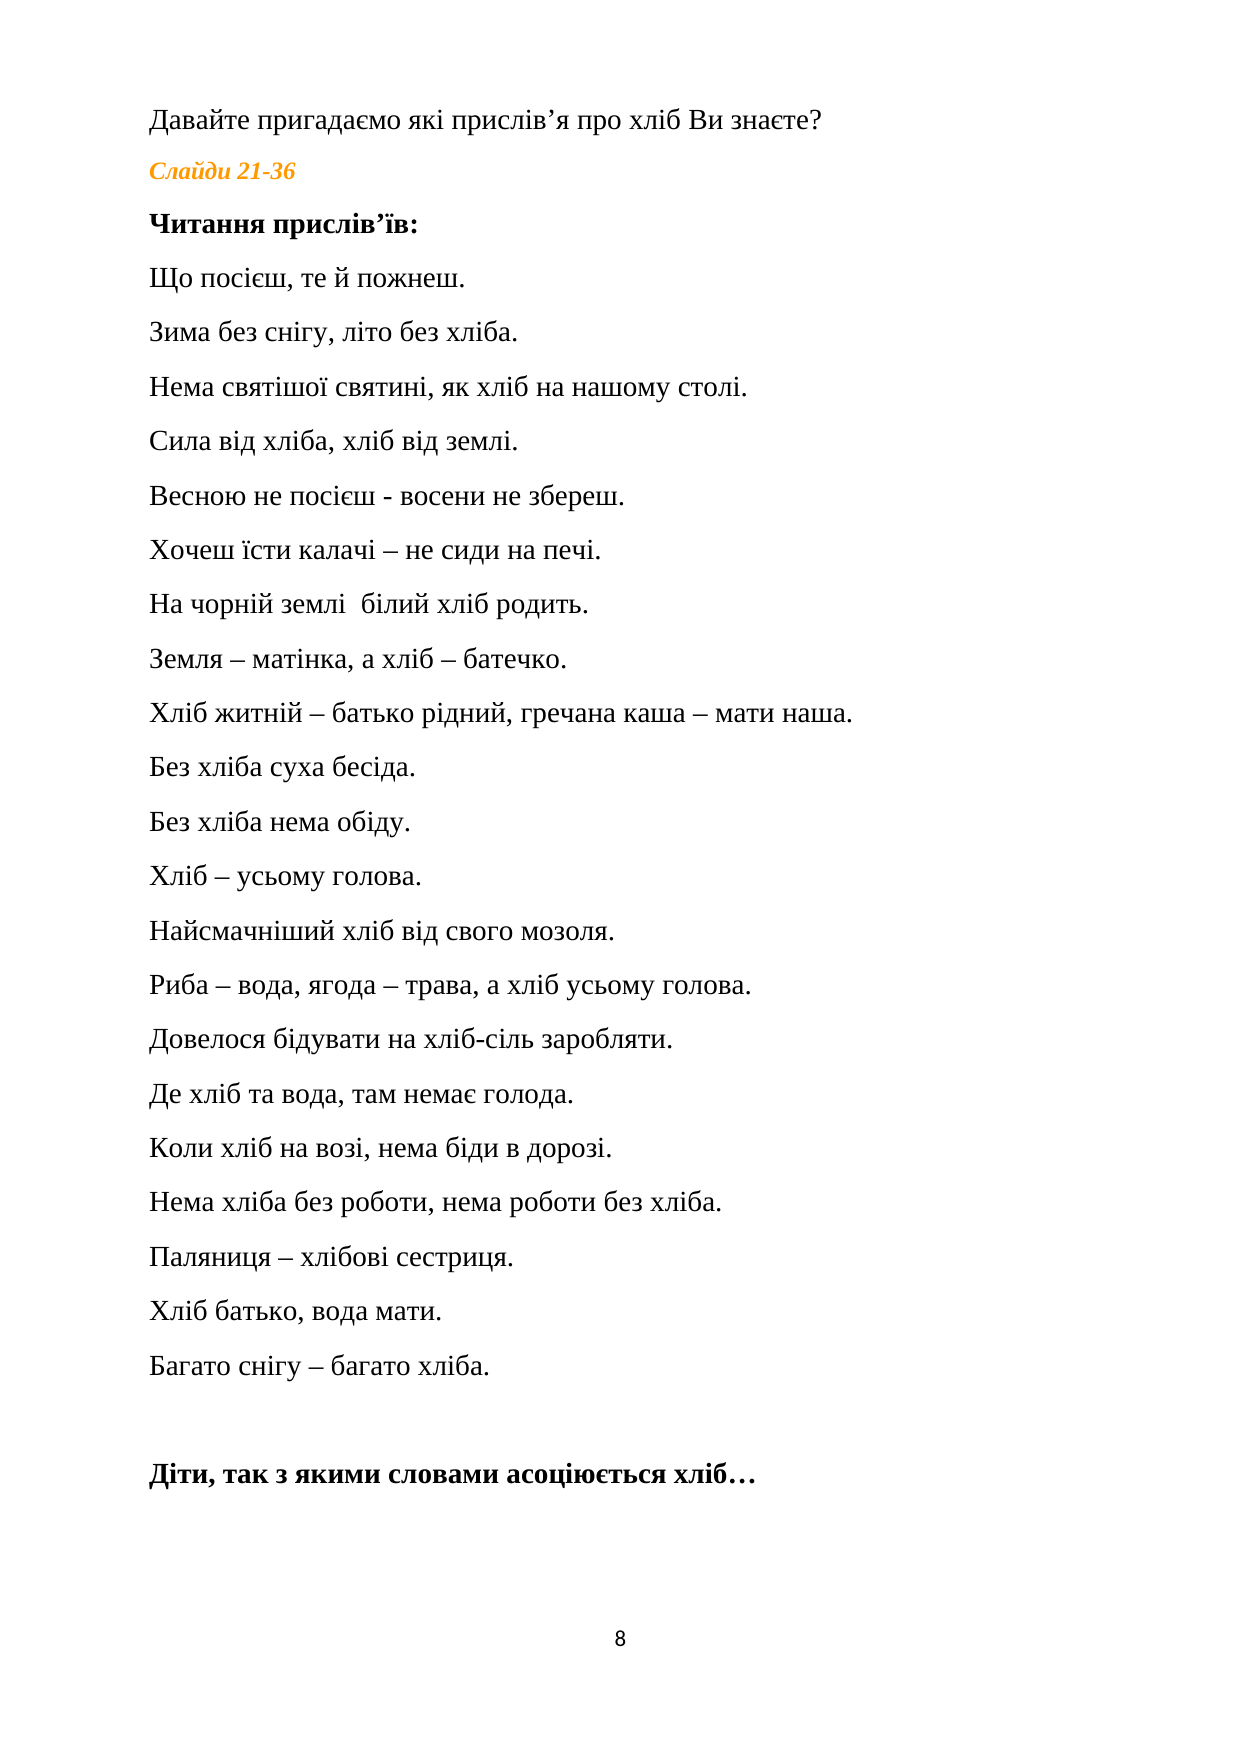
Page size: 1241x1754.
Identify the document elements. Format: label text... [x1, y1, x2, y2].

text Де хліб та вода, там немає голода. [75, 1076, 1165, 1109]
text Сила від хліба, хліб від землі. [75, 423, 1165, 457]
text Давайте пригадаємо які прислів’я про хліб Ви знаєте? [75, 102, 1165, 135]
text Земля – матінка, а хліб – батечко. [75, 641, 1165, 674]
text Без хліба суха бесіда. [75, 749, 1165, 783]
text Паляниця – хлібові сестриця. [75, 1239, 1165, 1272]
text Весною не посієш - восени не збереш. [75, 478, 1165, 511]
text Риба – вода, ягода – трава, а хліб усьому голова. [75, 967, 1165, 1001]
text Нема хліба без роботи, нема роботи без хліба. [75, 1184, 1165, 1218]
text Слайди 21-36 [75, 156, 1165, 185]
text На чорній землі білий хліб родить. [75, 586, 1165, 620]
text Хліб батько, вода мати. [75, 1293, 1165, 1327]
text Багато снігу – багато хліба. [75, 1348, 1165, 1381]
text Найсмачніший хліб від свого мозоля. [75, 913, 1165, 946]
text Без хліба нема обіду. [75, 804, 1165, 837]
text Хочеш їсти калачі – не сиди на печі. [75, 532, 1165, 566]
text Що посієш, те й пожнеш. [75, 260, 1165, 294]
text Зима без снігу, літо без хліба. [75, 314, 1165, 348]
text Діти, так з якими словами асоціюється хліб… [75, 1456, 1165, 1490]
text Довелося бідувати на хліб-сіль заробляти. [75, 1021, 1165, 1055]
text Хліб житній – батько рідний, гречана каша – мати наша. [75, 695, 1165, 729]
text Читання прислів’їв: [75, 206, 1165, 239]
text Коли хліб на возі, нема біди в дорозі. [75, 1130, 1165, 1164]
text Хліб – усьому голова. [75, 858, 1165, 892]
text Нема святішої святині, як хліб на нашому столі. [75, 369, 1165, 402]
